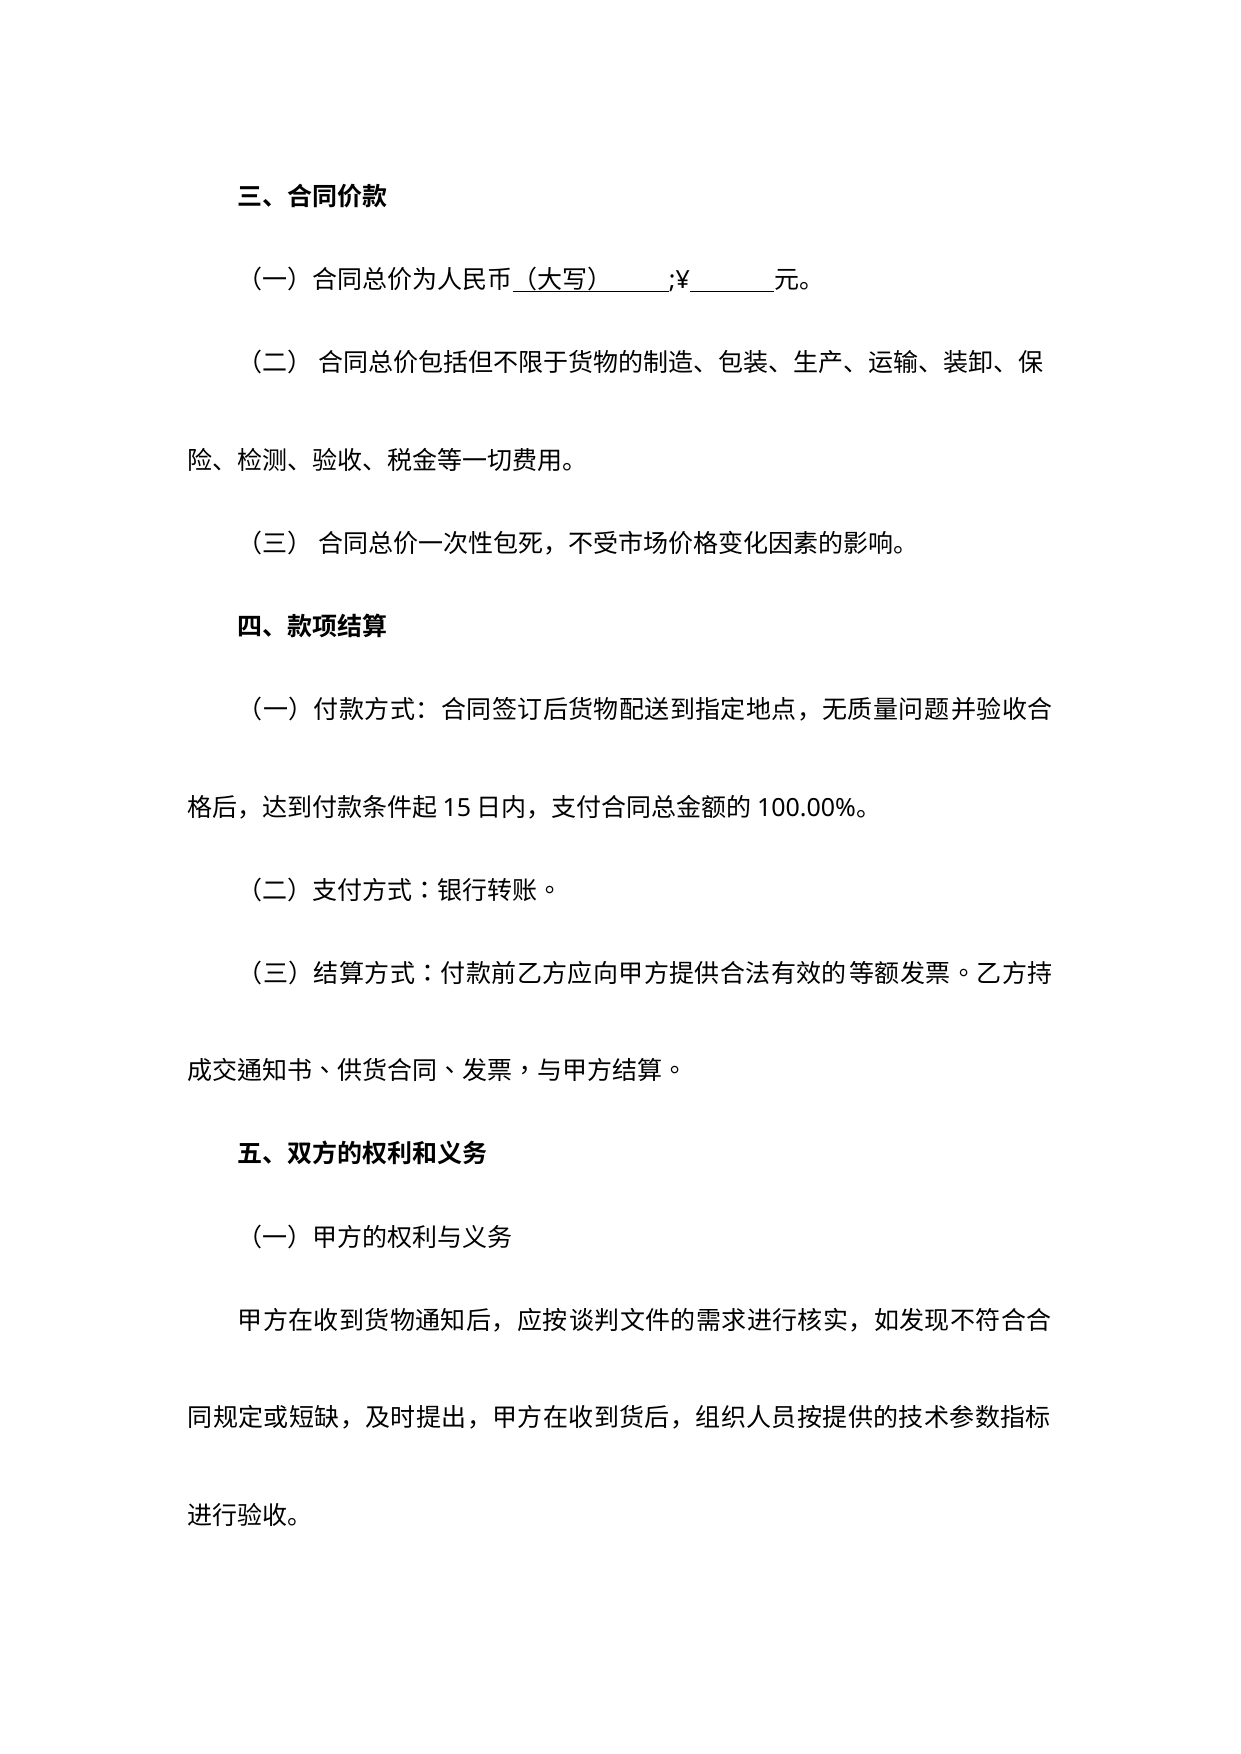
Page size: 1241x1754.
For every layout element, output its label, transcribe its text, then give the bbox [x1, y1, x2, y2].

text （二） 合同总价包括但不限于货物的制造、包装、生产、运输、装卸、保险、检测、验收、税金等一切费用。 [187, 328, 1053, 491]
text 五、双方的权利和义务 [187, 1119, 1053, 1184]
text 甲方在收到货物通知后，应按谈判文件的需求进行核实，如发现不符合合同规定或短缺，及时提出，甲方在收到货后，组织人员按提供的技术参数指标进行验收。 [187, 1286, 1053, 1546]
text （一）甲方的权利与义务 [187, 1203, 1053, 1268]
text （三） 合同总价一次性包死，不受市场价格变化因素的影响。 [187, 509, 1053, 574]
text 三、合同价款 [187, 162, 1053, 227]
text （三）结算方式：付款前乙方应向甲方提供合法有效的等额发票。乙方持成交通知书、供货合同、发票，与甲方结算。 [187, 939, 1053, 1101]
text 四、款项结算 [187, 592, 1053, 657]
text （一）合同总价为人民币（大写） ;¥ 元。 [187, 245, 1053, 310]
text （二）支付方式：银行转账。 [187, 856, 1053, 921]
text （一）付款方式：合同签订后货物配送到指定地点，无质量问题并验收合格后，达到付款条件起15日内，支付合同总金额的 100.00%。 [187, 675, 1053, 838]
